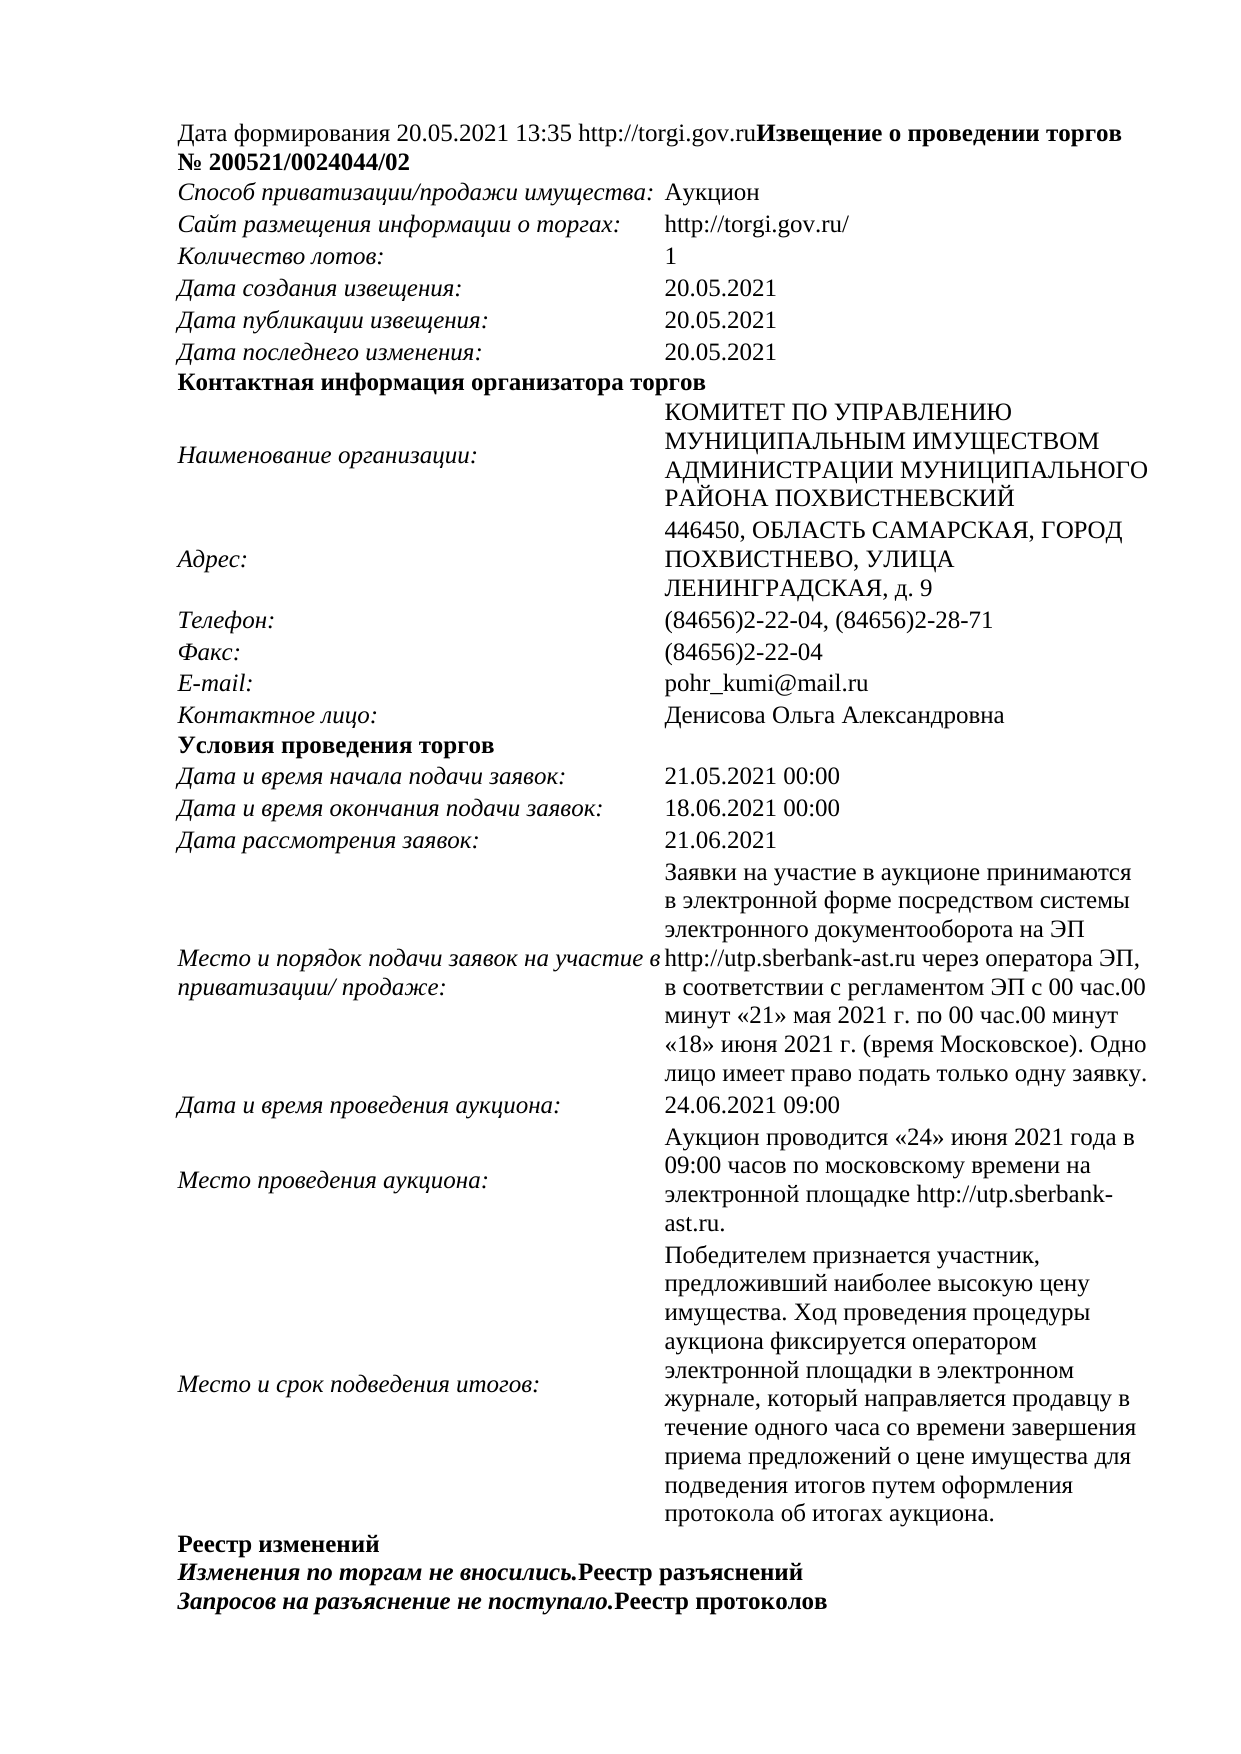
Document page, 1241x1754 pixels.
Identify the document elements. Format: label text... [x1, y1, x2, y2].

table_cell 18.06.2021 00:00 [663, 791, 1150, 823]
text Дата формирования 20.05.2021 13:35 http://torgi.gov.ruИзвещение о проведении торгов № 200521/0024044/02 [177, 118, 1152, 176]
text Контактная информация организатора торгов [177, 367, 1152, 396]
table_cell Адрес: [176, 514, 663, 603]
table_cell E-mail: [176, 667, 663, 699]
table_cell Денисова Ольга Александровна [663, 699, 1150, 731]
table_cell pohr_kumi@mail.ru [663, 667, 1150, 699]
table_cell 446450, ОБЛАСТЬ САМАРСКАЯ, ГОРОД ПОХВИСТНЕВО, УЛИЦА ЛЕНИНГРАДСКАЯ, д. 9 [663, 514, 1150, 603]
table_header Дата и время начала подачи заявок: [176, 759, 663, 791]
table_header Способ приватизации/продажи имущества: [176, 176, 663, 207]
table_cell Контактное лицо: [176, 699, 663, 731]
table_cell Количество лотов: [176, 239, 663, 271]
table_cell Аукцион проводится «24» июня 2021 года в 09:00 часов по московскому времени на электронной площадке http://utp.sberbank-ast.ru. [663, 1120, 1150, 1238]
text Условия проведения торгов [177, 731, 1152, 759]
table_cell 20.05.2021 [663, 303, 1150, 335]
table_cell Место и срок подведения итогов: [176, 1238, 663, 1529]
table_header 21.05.2021 00:00 [663, 759, 1150, 791]
table_cell Место проведения аукциона: [176, 1120, 663, 1238]
table_cell Заявки на участие в аукционе принимаются в электронной форме посредством системы электронного документооборота на ЭП http://utp.sberbank-ast.ru через оператора ЭП, в соответствии с регламентом ЭП с 00 час.00 минут «21» мая 2021 г. по 00 час.00 минут «18» июня 2021 г. (время Московское). Одно лицо имеет право подать только одну заявку. [663, 855, 1150, 1088]
table_cell 1 [663, 239, 1150, 271]
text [177, 1529, 1152, 1615]
table_cell Дата публикации извещения: [176, 303, 663, 335]
table_cell 21.06.2021 [663, 823, 1150, 855]
table_cell Телефон: [176, 603, 663, 635]
table_cell Победителем признается участник, предложивший наиболее высокую цену имущества. Ход проведения процедуры аукциона фиксируется оператором электронной площадки в электронном журнале, который направляется продавцу в течение одного часа со времени завершения приема предложений о цене имущества для подведения итогов путем оформления протокола об итогах аукциона. [663, 1238, 1150, 1529]
table_cell Сайт размещения информации о торгах: [176, 208, 663, 239]
table_cell Дата последнего изменения: [176, 335, 663, 367]
table_cell Дата создания извещения: [176, 271, 663, 303]
table_cell Место и порядок подачи заявок на участие в приватизации/ продаже: [176, 855, 663, 1088]
table_cell Факс: [176, 635, 663, 667]
table_cell (84656)2-22-04 [663, 635, 1150, 667]
table_header КОМИТЕТ ПО УПРАВЛЕНИЮ МУНИЦИПАЛЬНЫМ ИМУЩЕСТВОМ АДМИНИСТРАЦИИ МУНИЦИПАЛЬНОГО РАЙОНА ПОХВИСТНЕВСКИЙ [663, 396, 1150, 514]
table_cell (84656)2-22-04, (84656)2-28-71 [663, 603, 1150, 635]
table_cell 20.05.2021 [663, 335, 1150, 367]
table_header Аукцион [663, 176, 1150, 207]
table_cell Дата и время окончания подачи заявок: [176, 791, 663, 823]
table_cell 24.06.2021 09:00 [663, 1088, 1150, 1120]
table_header Наименование организации: [176, 396, 663, 514]
table_cell Дата рассмотрения заявок: [176, 823, 663, 855]
table_cell Дата и время проведения аукциона: [176, 1088, 663, 1120]
table_cell 20.05.2021 [663, 271, 1150, 303]
table_cell http://torgi.gov.ru/ [663, 208, 1150, 239]
